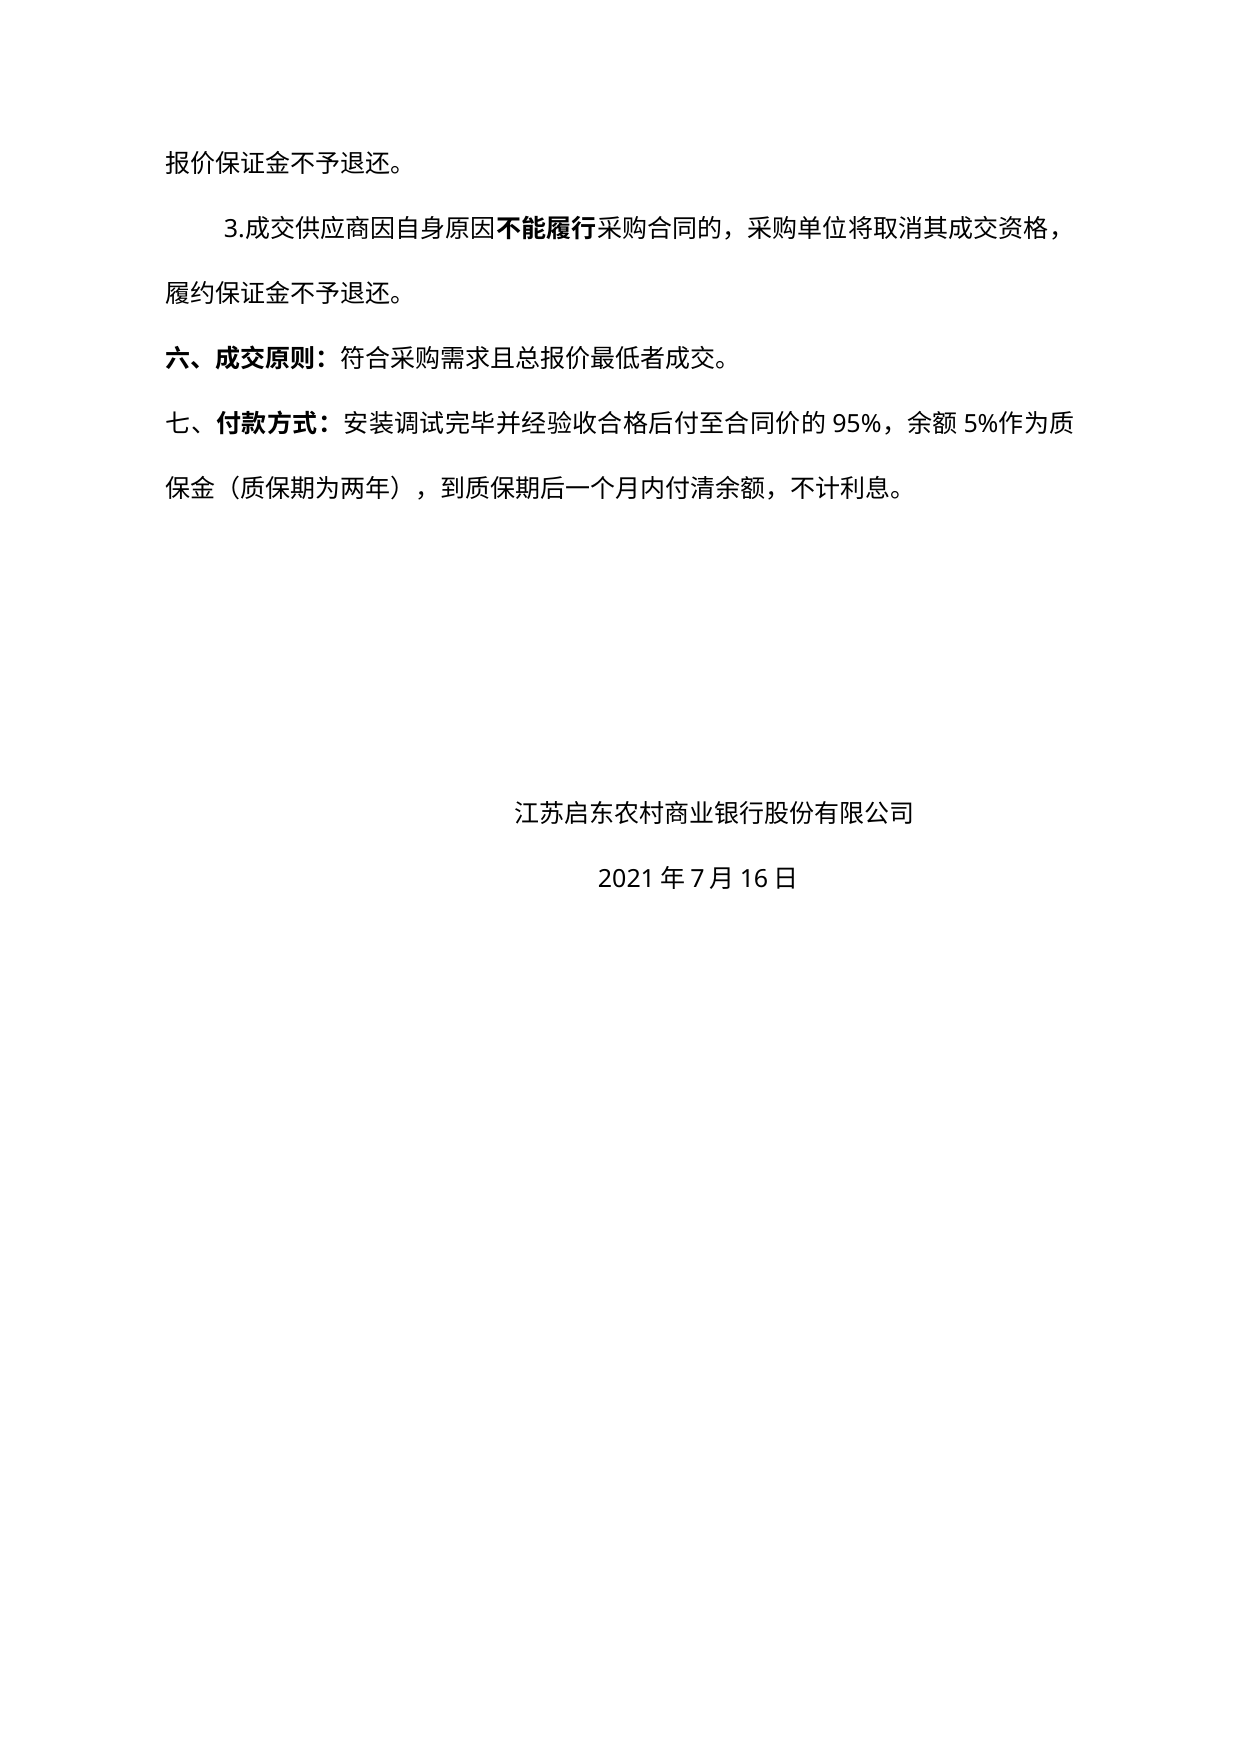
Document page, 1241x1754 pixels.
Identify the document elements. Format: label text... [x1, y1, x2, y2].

text 3.成交供应商因自身原因不能履行采购合同的，采购单位将取消其成交资格，履约保证金不予退还。 [165, 194, 1075, 324]
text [165, 129, 1075, 194]
text 六、成交原则：符合采购需求且总报价最低者成交。 [165, 324, 1075, 389]
text 七、付款方式：安装调试完毕并经验收合格后付至合同价的95%，余额5%作为质保金（质保期为两年），到质保期后一个月内付清余额，不计利息。 [165, 389, 1075, 519]
text 江苏启东农村商业银行股份有限公司 [165, 779, 1075, 844]
text 2021年7月16日 [165, 844, 1017, 909]
